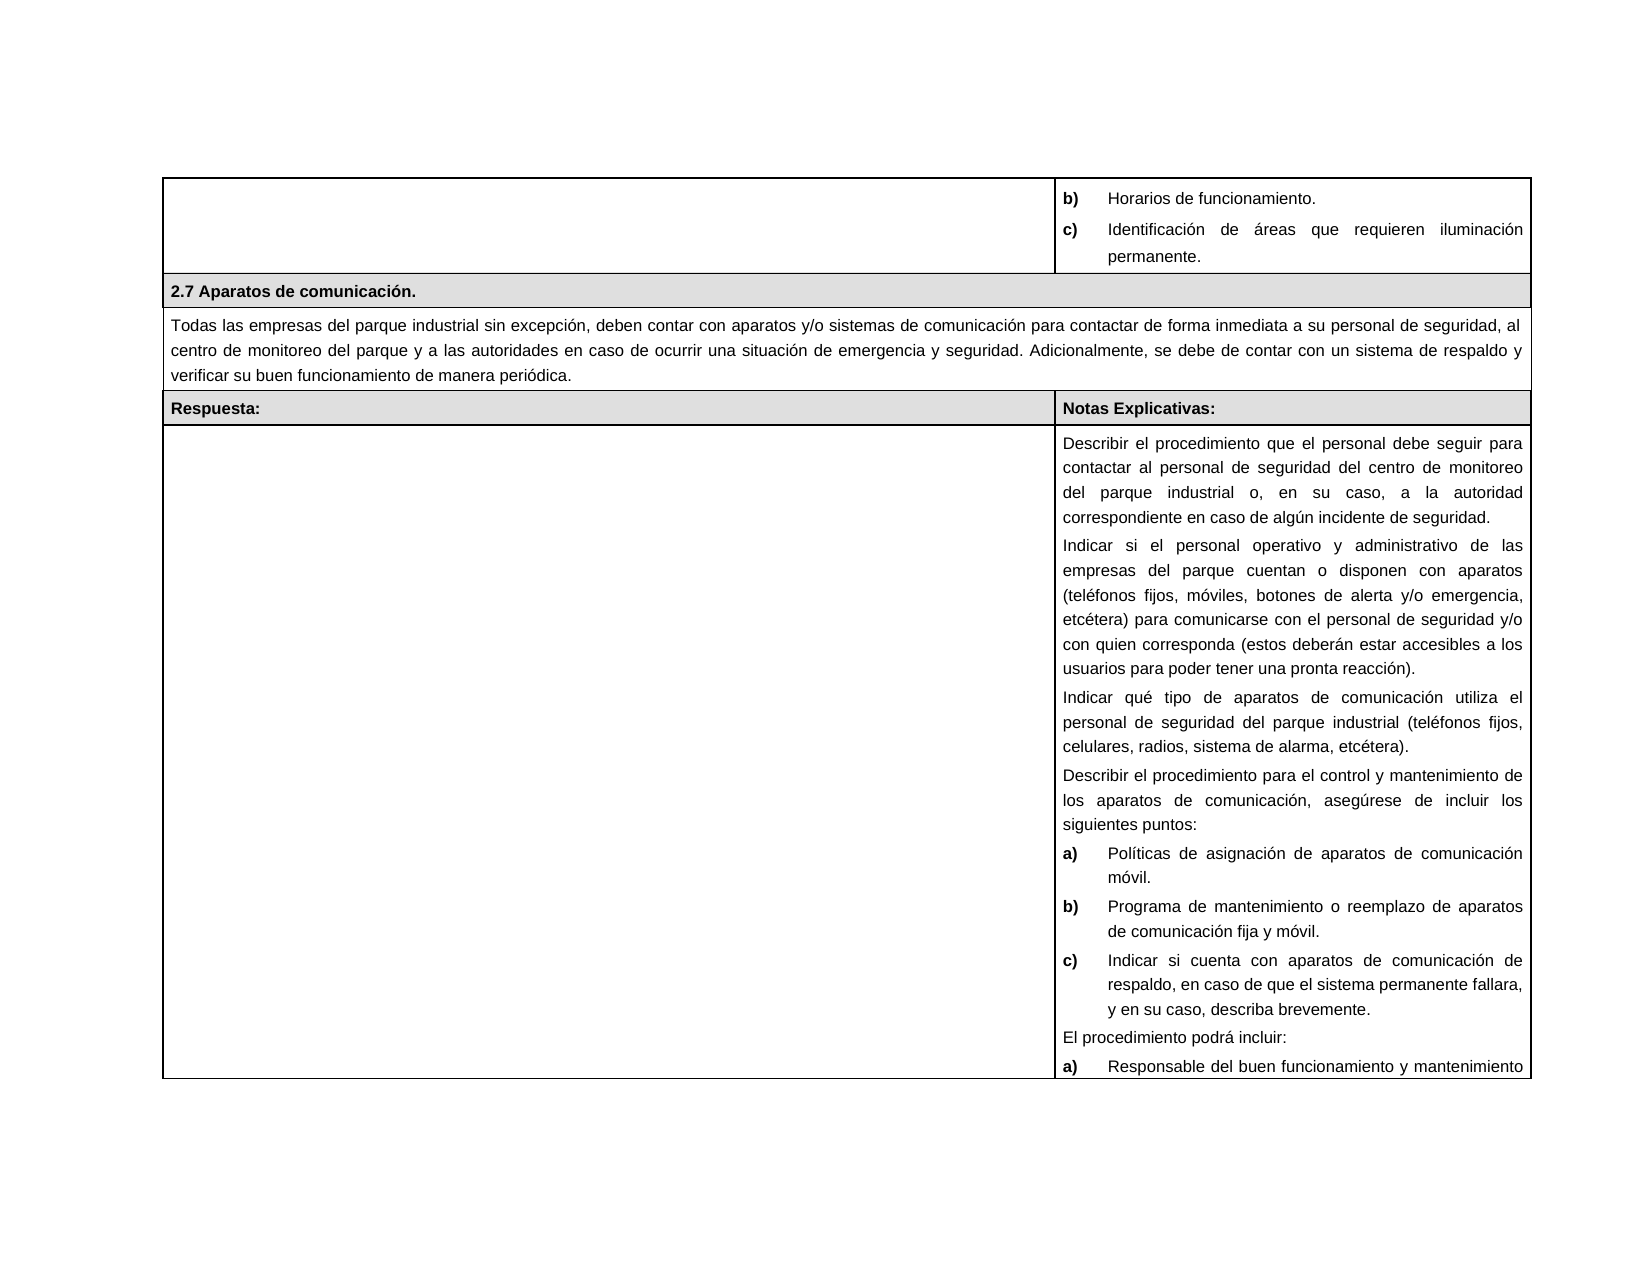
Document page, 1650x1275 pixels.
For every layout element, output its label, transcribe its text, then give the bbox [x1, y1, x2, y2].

table_cell Respuesta: [164, 391, 1054, 424]
table_cell Todas las empresas del parque industrial sin excepción, deben contar con aparatos y/o sistemas de comunicación para contactar de forma inmediata a su personal de seguridad, al centro de monitoreo del parque y a las autoridades en caso de ocurrir una situación de emergencia y seguridad. Adicionalmente, se debe de contar con un sistema de respaldo y verificar su buen funcionamiento de manera periódica. [164, 308, 1531, 390]
table_cell Notas Explicativas: [1056, 391, 1530, 424]
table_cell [1056, 426, 1530, 1078]
table_cell [164, 179, 1054, 272]
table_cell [1056, 179, 1530, 272]
table_cell 2.7 Aparatos de comunicación. [164, 274, 1530, 307]
table_cell [164, 426, 1054, 1078]
